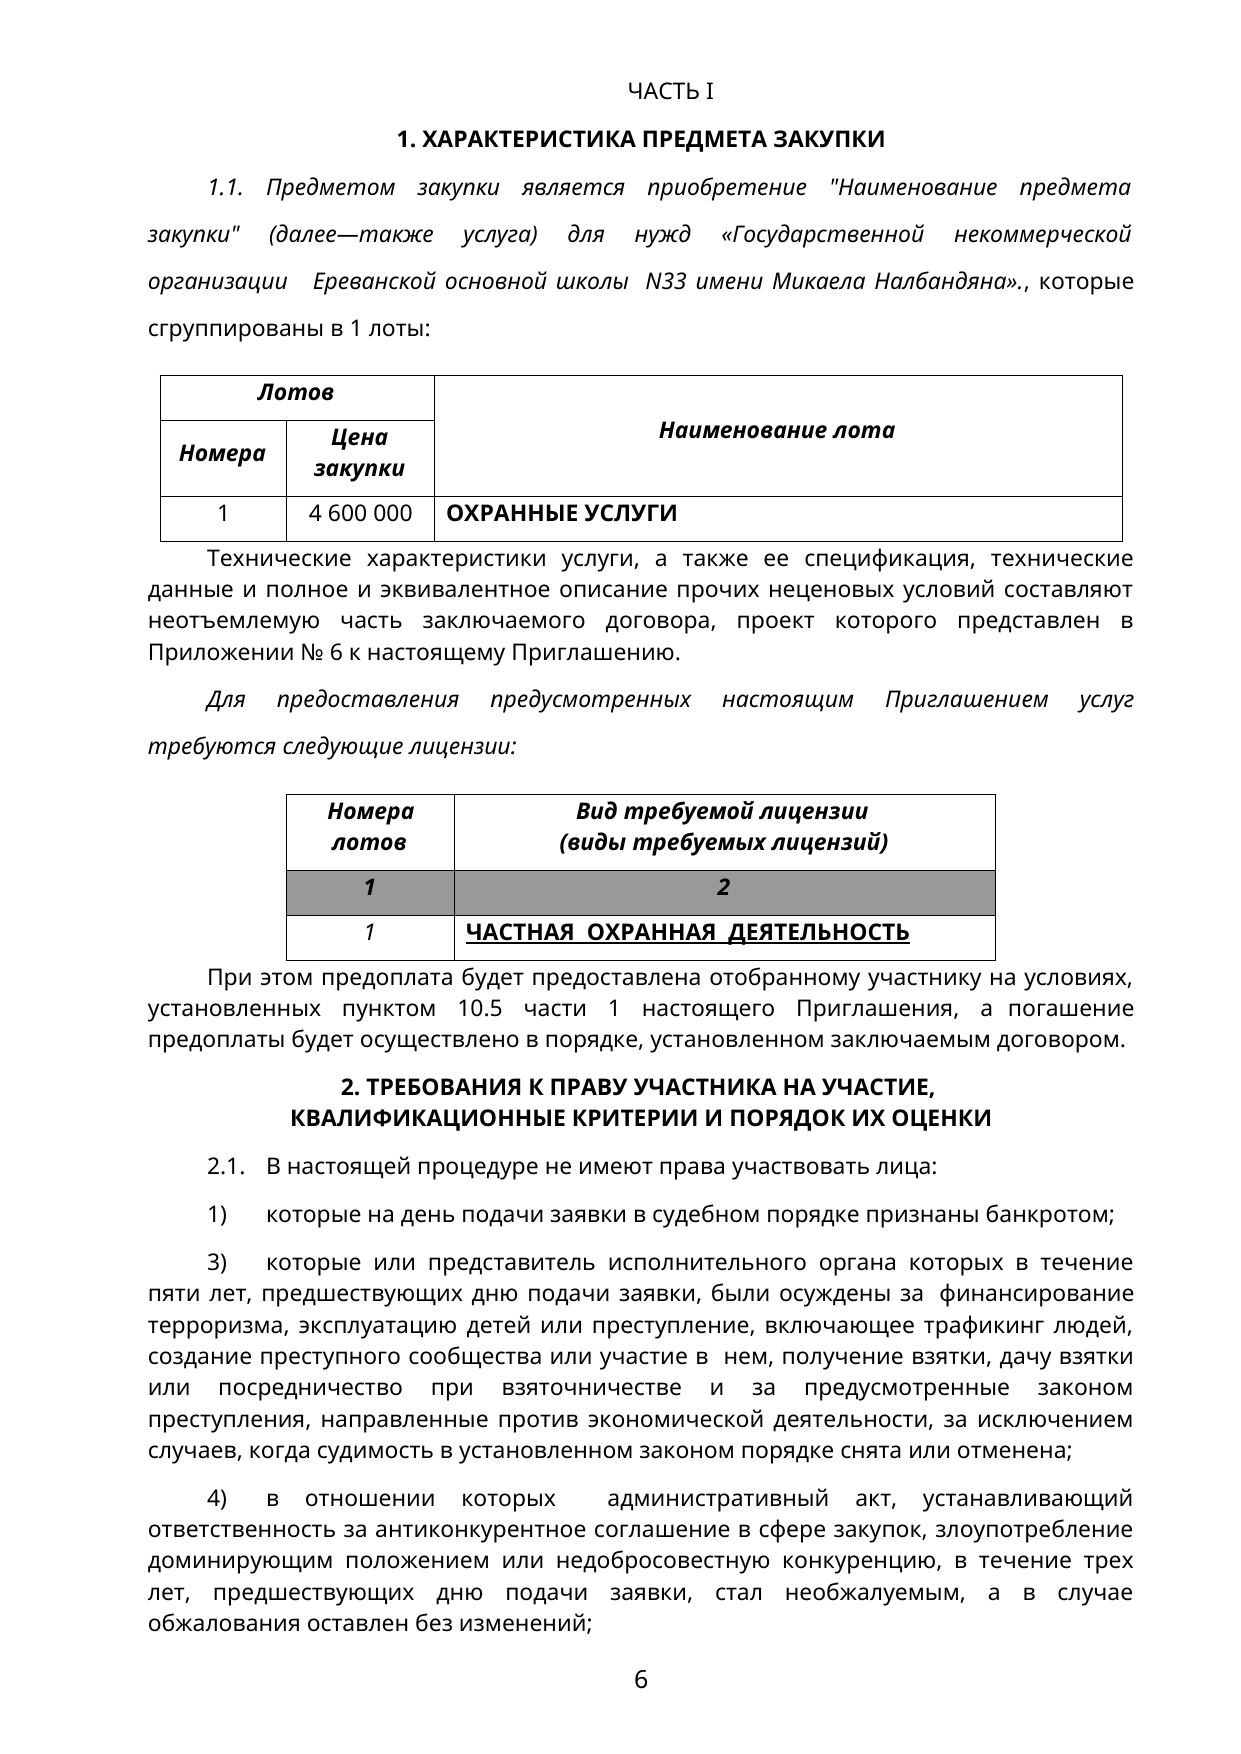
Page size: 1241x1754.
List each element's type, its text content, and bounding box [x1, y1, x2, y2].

text 4) в отношении которых административный акт, устанавливающий ответственность за антиконкурентное соглашение в сфере закупок, злоупотребление доминирующим положением или недобросовестную конкуренцию, в течение трех лет, предшествующих дню подачи заявки, стал необжалуемым, а в случае обжалования оставлен без изменений; [148, 1482, 1134, 1638]
text 2.1. В настоящей процедуре не имеют права участвовать лица: [148, 1150, 1134, 1181]
table_header Номера лотов [287, 795, 454, 870]
table_cell 2 [455, 871, 995, 915]
table_cell Цена закупки [287, 421, 434, 496]
text Для предоставления предусмотренных настоящим Приглашением услуг требуются следующие лицензии: [148, 683, 1134, 762]
table_header Вид требуемой лицензии (виды требуемых лицензий) [455, 795, 995, 870]
text Адрес электронной почты секретаря оценочной комиссии- karapanna@mail.ru ЧАСТЬ I [148, 75, 1134, 106]
text 3) которые или представитель исполнительного органа которых в течение пяти лет, предшествующих дню подачи заявки, были осуждены за финансирование терроризма, эксплуатацию детей или преступление, включающее трафикинг людей, создание преступного сообщества или участие в нем, получение взятки, дачу взятки или посредничество при взяточничестве и за предусмотренные законом преступления, направленные против экономической деятельности, за исключением случаев, когда судимость в установленном законом порядке снята или отменена; [148, 1246, 1134, 1465]
table_cell 4 600 000 [287, 497, 434, 541]
text 2. ТРЕБОВАНИЯ К ПРАВУ УЧАСТНИКА НА УЧАСТИЕ, КВАЛИФИКАЦИОННЫЕ КРИТЕРИИ И ПОРЯДОК ИХ ОЦЕНКИ [148, 1071, 1134, 1133]
table_cell 1 [287, 871, 454, 915]
table_cell ЧАСТНАЯ ОХРАННАЯ ДЕЯТЕЛЬНОСТЬ [455, 916, 995, 959]
table_cell Номера [161, 421, 286, 496]
table_cell ОХРАННЫЕ УСЛУГИ [435, 497, 1122, 541]
text Технические характеристики услуги, а также ее спецификация, технические данные и полное и эквивалентное описание прочих неценовых условий составляют неотъемлемую часть заключаемого договора, проект которого представлен в Приложении № 6 к настоящему Приглашению. [148, 542, 1134, 667]
text 1. ХАРАКТЕРИСТИКА ПРЕДМЕТА ЗАКУПКИ [148, 123, 1134, 154]
text 1.1. Предметом закупки является приобретение "Наименование предмета закупки" (далее—также услуга) для нужд «Государственной некоммерческой организации Ереванской основной школы N33 имени Микаела Налбандяна»., которые сгруппированы в 1 лоты: [148, 171, 1134, 343]
text При этом предоплата будет предоставлена отобранному участнику на условиях, установленных пунктом 10.5 части 1 настоящего Приглашения, а погашение предоплаты будет осуществлено в порядке, установленном заключаемым договором. [148, 961, 1134, 1054]
table_cell 1 [287, 916, 454, 959]
table_cell 1 [161, 497, 286, 541]
table_header Наименование лота [435, 376, 1122, 496]
text 1) которые на день подачи заявки в судебном порядке признаны банкротом; [148, 1198, 1134, 1229]
table_header Лотов [161, 376, 434, 420]
